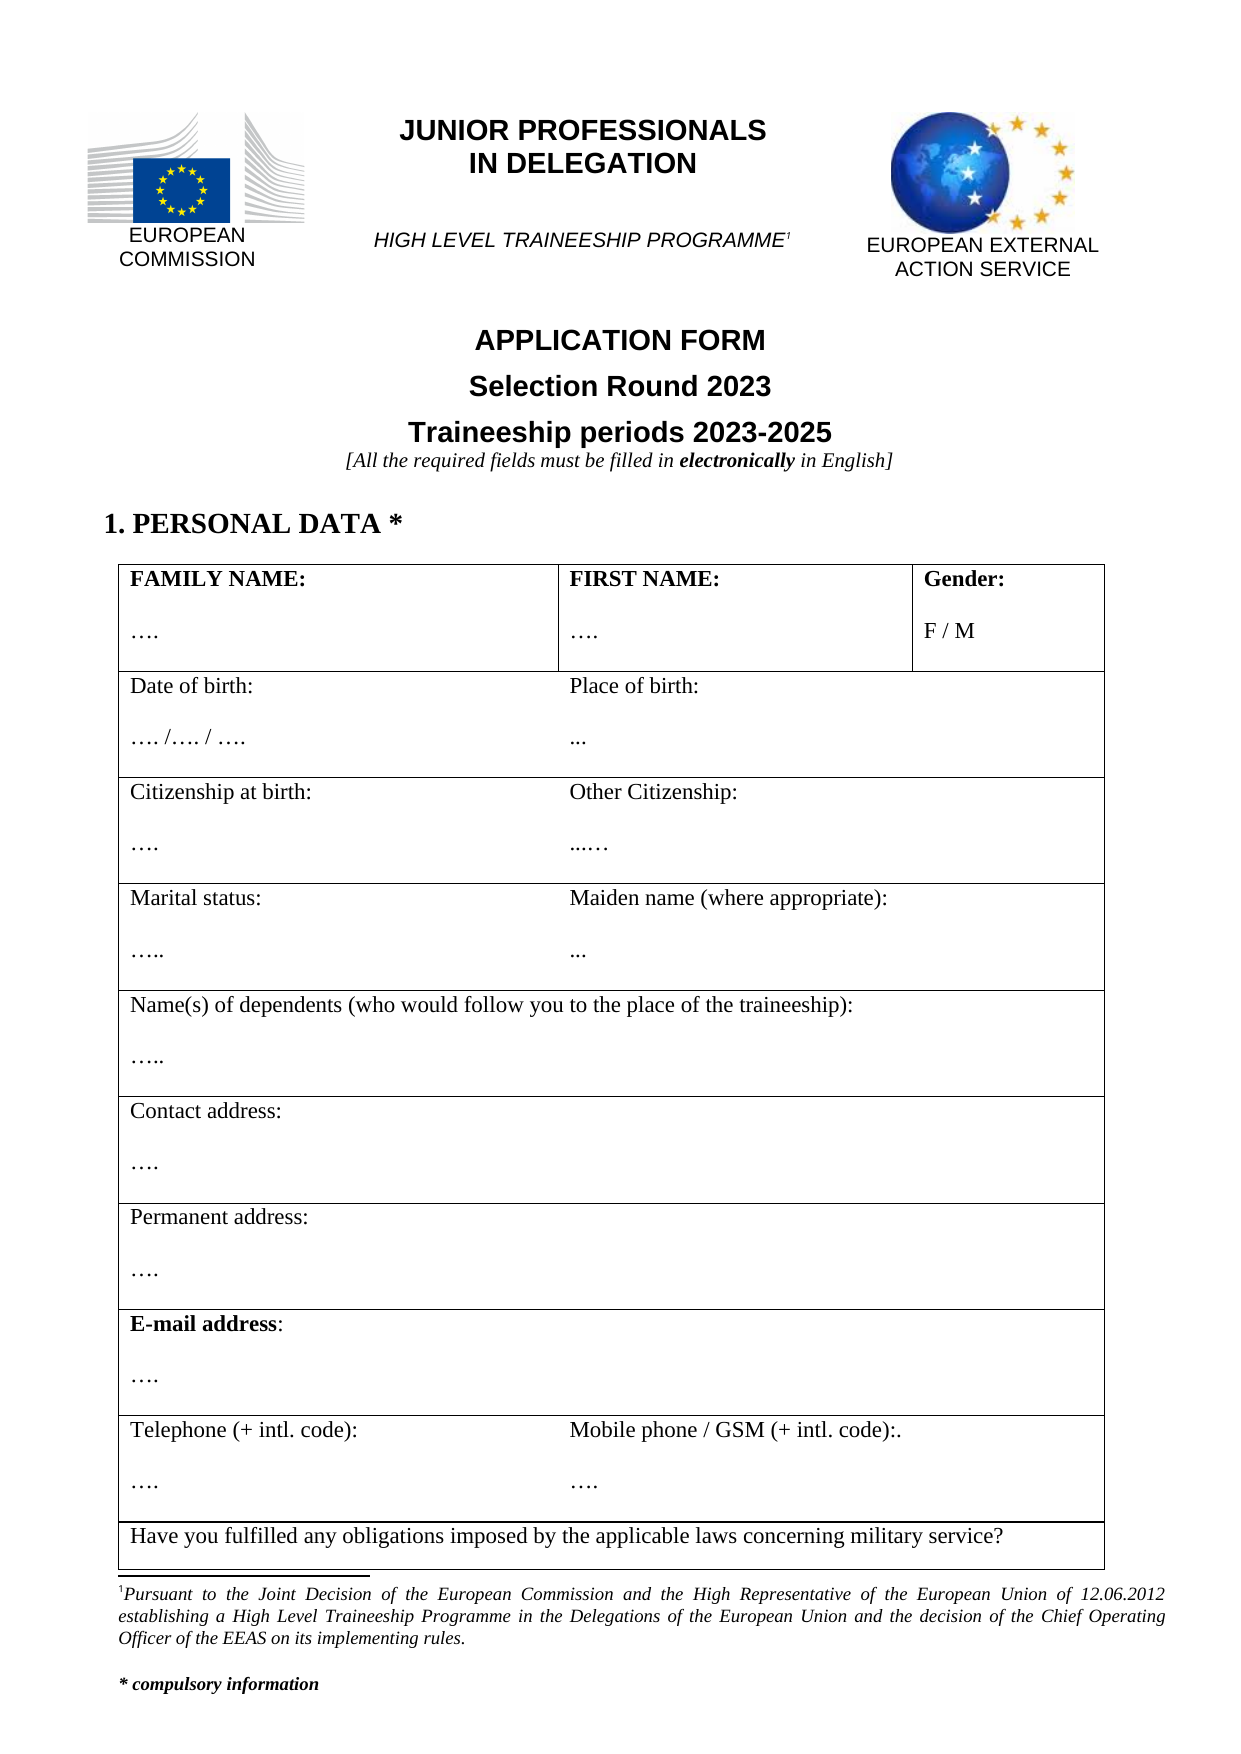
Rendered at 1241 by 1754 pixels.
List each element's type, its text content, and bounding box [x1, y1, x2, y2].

table_header Gender: F / M [913, 565, 1104, 671]
picture [891, 112, 1075, 234]
table_cell Contact address: …. [119, 1097, 1104, 1202]
table_cell Maiden name (where appropriate): ... [558, 884, 1104, 990]
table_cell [119, 1523, 1104, 1568]
table_cell Place of birth: ... [558, 672, 1104, 777]
table_cell E-mail address: …. [119, 1310, 1104, 1415]
text APPLICATION FORM [118, 322, 1122, 356]
text 1. PERSONAL DATA * [103, 506, 1122, 539]
table_header FIRST NAME: …. [559, 565, 912, 671]
table_cell Name(s) of dependents (who would follow you to the place of the traineeship): ….. [119, 991, 1104, 1096]
table_cell Marital status: ….. [119, 884, 558, 990]
table_header [74, 113, 1100, 281]
text Traineeship periods 2023-2025 [All the required fields must be filled in electronically in English] [118, 414, 1122, 472]
table_cell Telephone (+ intl. code): …. [119, 1416, 558, 1521]
table_cell Permanent address: …. [119, 1204, 1104, 1309]
table_header FAMILY NAME: …. [119, 565, 558, 671]
table_cell Other Citizenship: ...… [558, 778, 1104, 883]
table_cell Citizenship at birth: …. [119, 778, 558, 883]
picture [87, 112, 305, 223]
table_cell Mobile phone / GSM (+ intl. code):. …. [558, 1416, 1104, 1521]
table_cell Date of birth: …. /…. / …. [119, 672, 558, 777]
text Selection Round 2023 [118, 368, 1122, 402]
